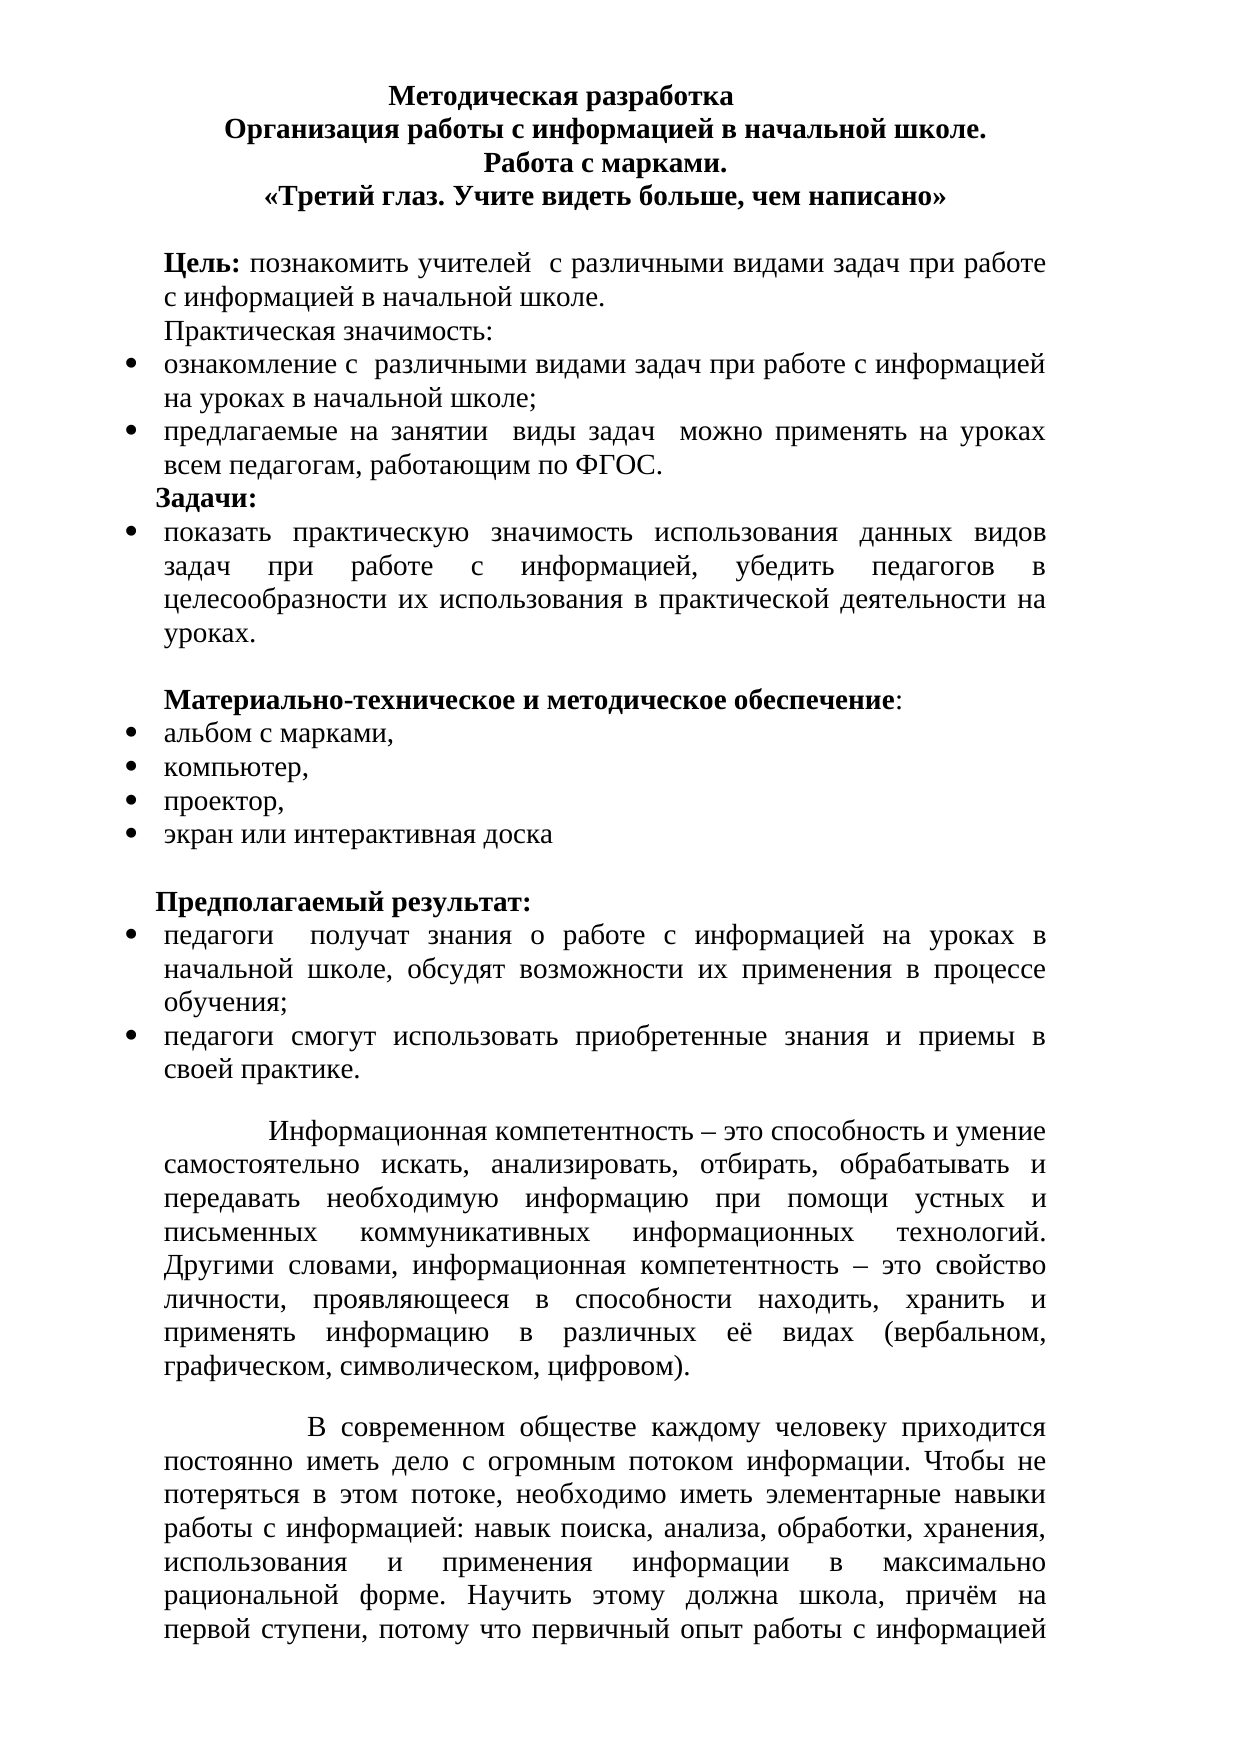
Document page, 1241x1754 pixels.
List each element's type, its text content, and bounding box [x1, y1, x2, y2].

list педагоги смогут использовать приобретенные знания и приемы в своей практике. [126, 1018, 1047, 1085]
list Информационная компетентность – это способность и умение самостоятельно искать, анализировать, отбирать, обрабатывать и передавать необходимую информацию при помощи устных и письменных коммуникативных информационных технологий. Другими словами, информационная компетентность – это свойство личности, проявляющееся в способности находить, хранить и применять информацию в различных её видах (вербальном, графическом, символическом, цифровом). [163, 1113, 1047, 1381]
list показать практическую значимость использования данных видов задач при работе с информацией, убедить педагогов в целесообразности их использования в практической деятельности на уроках. [126, 514, 1047, 648]
list экран или интерактивная доска [126, 816, 1047, 850]
list предлагаемые на занятии виды задач можно применять на уроках всем педагогам, работающим по ФГОС. [126, 413, 1047, 481]
text Организация работы с информацией в начальной школе. [163, 111, 1047, 145]
text Задачи: [75, 481, 1047, 514]
text Практическая значимость: [163, 313, 1047, 346]
text Предполагаемый результат: [75, 884, 1047, 917]
text Методическая разработка [75, 78, 1047, 111]
text Работа с марками. [163, 145, 1047, 178]
text «Третий глаз. Учите видеть больше, чем написано» [163, 178, 1047, 212]
text Цель: познакомить учителей с различными видами задач при работе с информацией в начальной школе. [163, 246, 1047, 313]
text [163, 1409, 1047, 1644]
list педагоги получат знания о работе с информацией на уроках в начальной школе, обсудят возможности их применения в процессе обучения; [126, 917, 1047, 1018]
list альбом с марками, [126, 716, 1047, 749]
list проектор, [126, 783, 1047, 816]
list компьютер, [126, 749, 1047, 783]
list ознакомление с различными видами задач при работе с информацией на уроках в начальной школе; [126, 346, 1047, 413]
text Материально-техническое и методическое обеспечение: [163, 682, 1047, 716]
